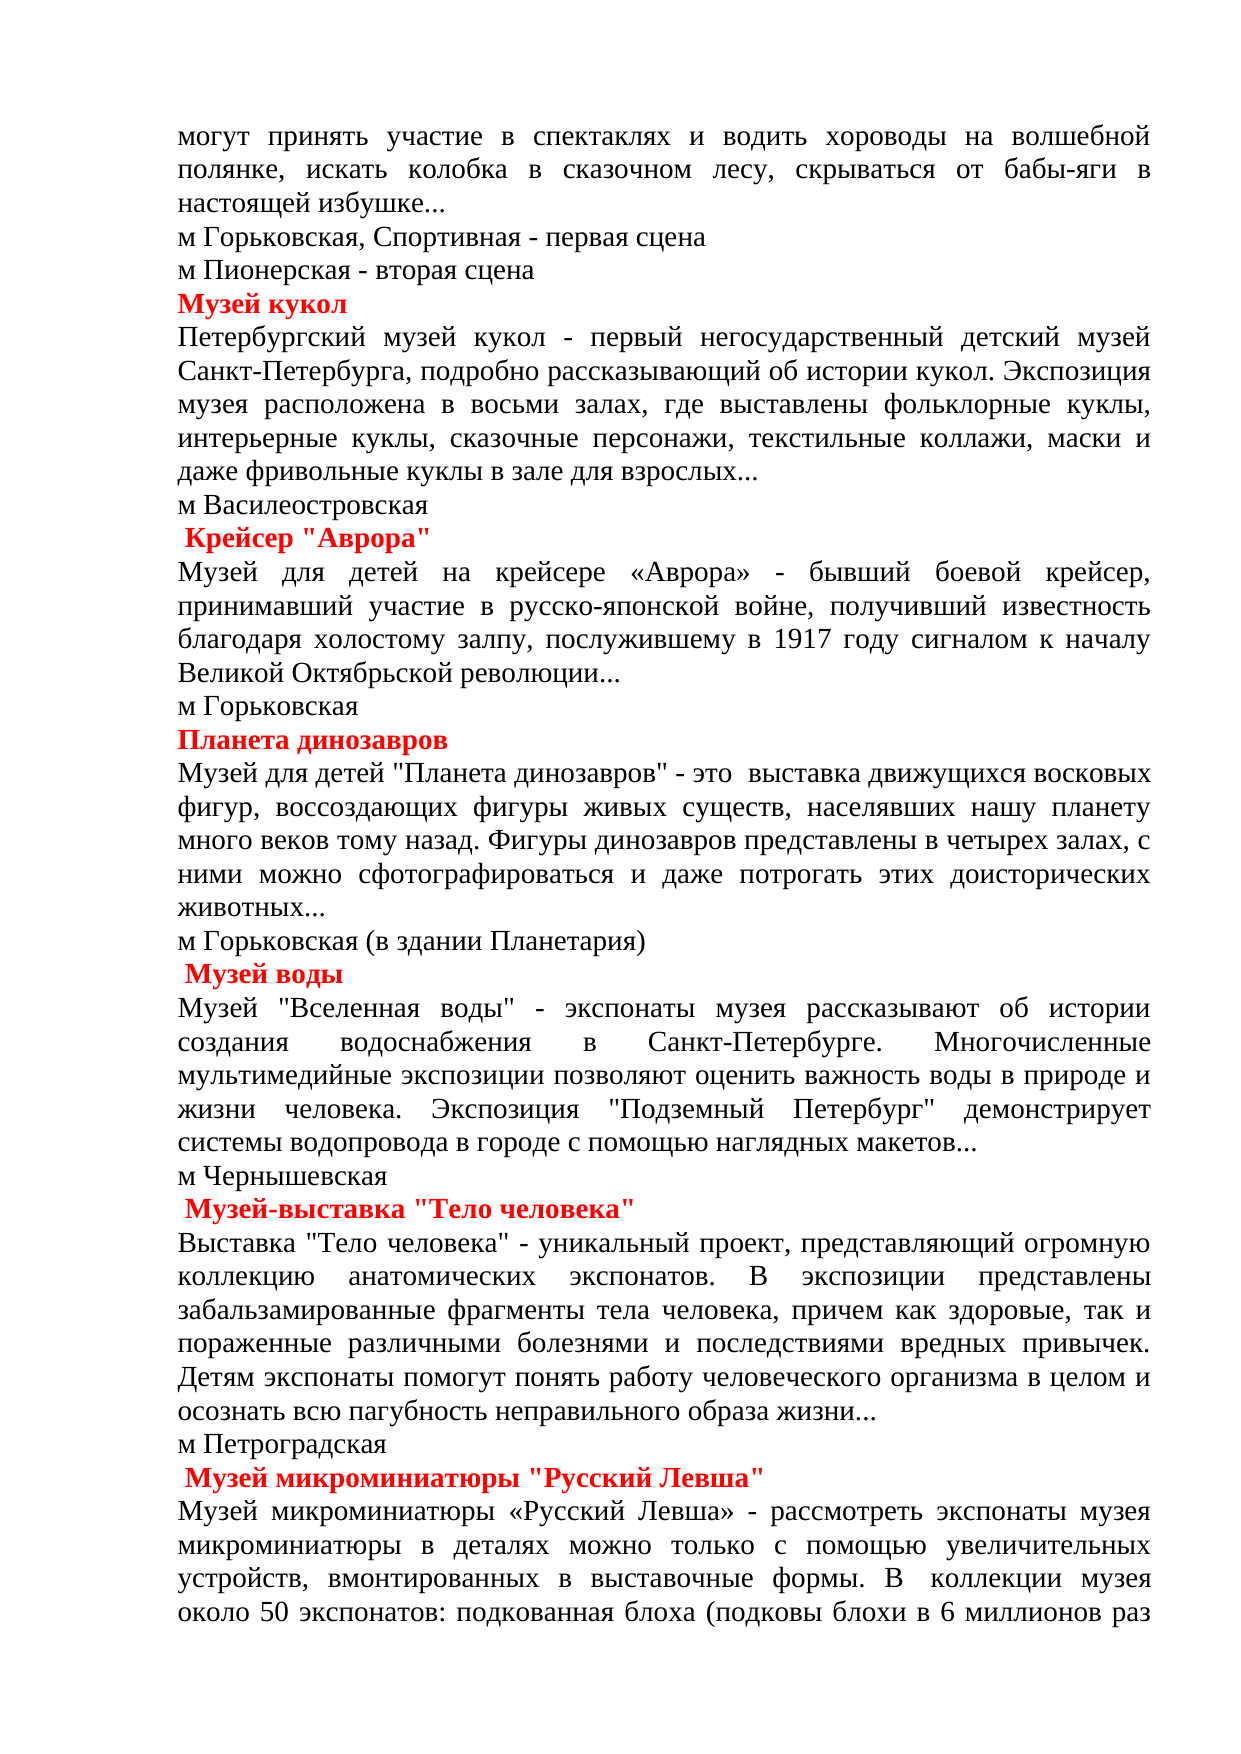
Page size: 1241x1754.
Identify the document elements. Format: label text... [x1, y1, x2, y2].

text Музей для детей на крейсере «Аврора» - бывший боевой крейсер, принимавший участие в русско-японской войне, получивший известность благодаря холостому залпу, послужившему в 1917 году сигналом к началу Великой Октябрьской революции... [177, 554, 1152, 688]
text Музей кукол [177, 286, 1152, 319]
text Петербургский музей кукол - первый негосударственный детский музей Санкт-Петербурга, подробно рассказывающий об истории кукол. Экспозиция музея расположена в восьми залах, где выставлены фольклорные куклы, интерьерные куклы, сказочные персонажи, текстильные коллажи, маски и даже фривольные куклы в зале для взрослых... [177, 319, 1152, 487]
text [177, 118, 1152, 219]
text Музей-выставка "Тело человека" [177, 1191, 1152, 1225]
text Музей "Вселенная воды" - экспонаты музея рассказывают об истории создания водоснабжения в Санкт-Петербурге. Многочисленные мультимедийные экспозиции позволяют оценить важность воды в природе и жизни человека. Экспозиция "Подземный Петербург" демонстрирует системы водопровода в городе с помощью наглядных макетов... [177, 990, 1152, 1158]
text м Пионерская - вторая сцена [177, 252, 1152, 286]
text Планета динозавров [177, 722, 1152, 755]
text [177, 1493, 1152, 1627]
text м Василеостровская [177, 487, 1152, 521]
text Музей для детей "Планета динозавров" - это выставка движущихся восковых фигур, воссоздающих фигуры живых существ, населявших нашу планету много веков тому назад. Фигуры динозавров представлены в четырех залах, с ними можно сфотографироваться и даже потрогать этих доисторических животных... [177, 755, 1152, 923]
text м Горьковская (в здании Планетария) [177, 923, 1152, 957]
text м Петроградская [177, 1426, 1152, 1460]
text Выставка "Тело человека" - уникальный проект, представляющий огромную коллекцию анатомических экспонатов. В экспозиции представлены забальзамированные фрагменты тела человека, причем как здоровые, так и пораженные различными болезнями и последствиями вредных привычек. Детям экспонаты помогут понять работу человеческого организма в целом и осознать всю пагубность неправильного образа жизни... [177, 1225, 1152, 1426]
text Музей воды [177, 957, 1152, 990]
text м Горьковская, Спортивная - первая сцена [177, 219, 1152, 252]
text м Горьковская [177, 688, 1152, 722]
text м Чернышевская [177, 1158, 1152, 1191]
text Крейсер "Аврора" [177, 521, 1152, 554]
text Музей микроминиатюры "Русский Левша" [177, 1460, 1152, 1493]
